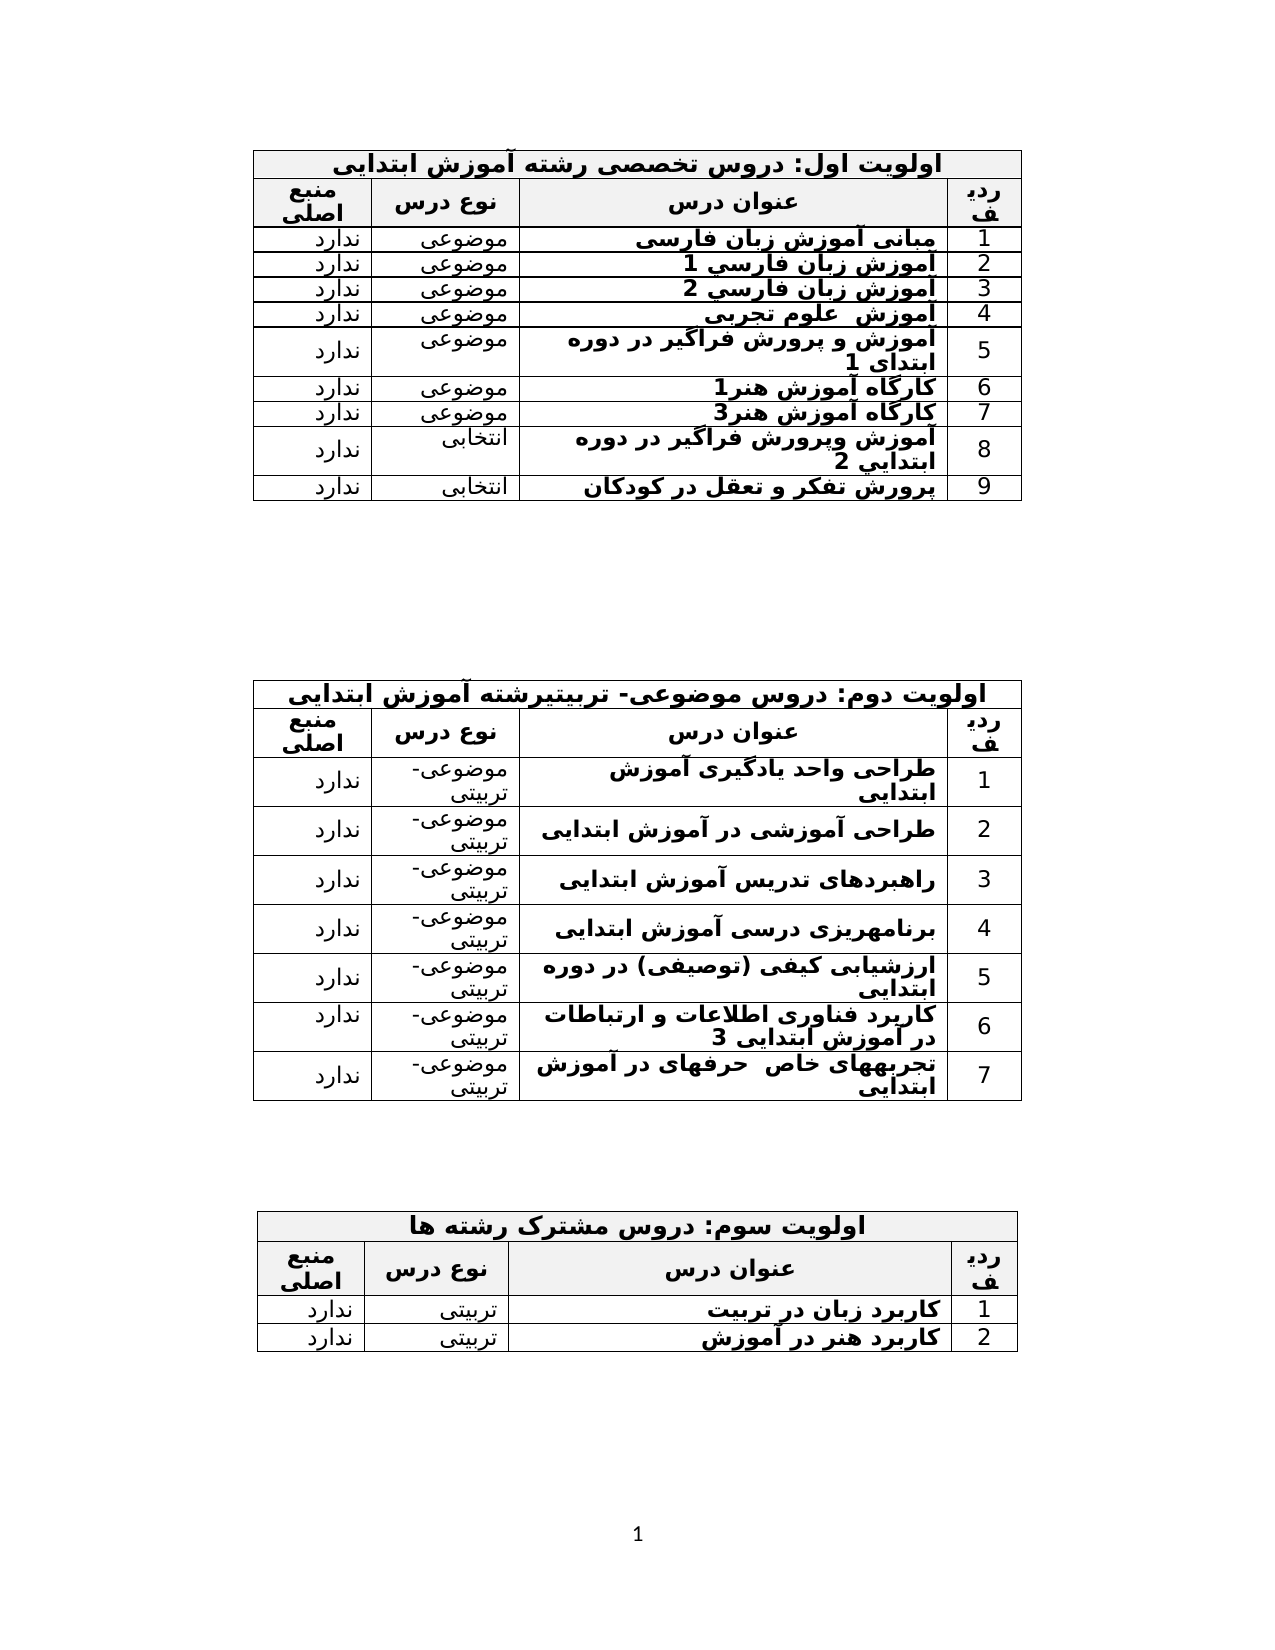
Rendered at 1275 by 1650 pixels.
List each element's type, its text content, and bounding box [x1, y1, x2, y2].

table_cell ندارد [254, 807, 371, 855]
table_cell 6 [948, 1003, 1021, 1051]
table_cell موضوعی-تربیتی [372, 758, 519, 806]
table_cell ندارد [258, 1324, 364, 1351]
table_cell موضوعی [372, 303, 519, 326]
table_cell 1 [948, 758, 1021, 806]
table_cell موضوعی [372, 328, 519, 376]
table_cell 1 [948, 228, 1021, 251]
table_cell 7 [948, 402, 1021, 426]
table_cell ندارد [254, 402, 371, 426]
table_cell موضوعی [372, 253, 519, 276]
table_cell موضوعی-تربیتی [372, 807, 519, 855]
table_cell موضوعی-تربیتی [372, 1003, 519, 1051]
table_cell 9 [948, 476, 1021, 499]
table_cell آموزش زبان فارسي 1 [520, 253, 947, 276]
table_cell موضوعی-تربیتی [372, 856, 519, 904]
table_cell موضوعی [372, 278, 519, 301]
table_cell ندارد [254, 856, 371, 904]
table_cell کاربرد هنر در آموزش [509, 1324, 951, 1351]
table_cell ردیف [948, 709, 1021, 757]
table_cell نوع درس [372, 709, 519, 757]
table_cell 2 [948, 253, 1021, 276]
table_header اولویت سوم: دروس مشترک رشته ها [258, 1212, 1017, 1241]
table_cell 3 [948, 278, 1021, 301]
table_cell آموزش علوم تجربی [520, 303, 947, 326]
table_cell ندارد [254, 427, 371, 474]
table_cell ارزشیابی کیفی (توصیفی) در دوره ابتدایی [520, 954, 947, 1002]
table_cell منبع اصلی [254, 179, 371, 226]
table_cell آموزش و پرورش فراگير در دوره ابتدای 1 [520, 328, 947, 376]
table_cell ندارد [254, 758, 371, 806]
table_cell ردیف [952, 1242, 1017, 1295]
table_header اولویت دوم: دروس موضوعی- تربیتیرشته آموزش ابتدایی [254, 681, 1021, 708]
table_cell آموزش زبان فارسي 2 [520, 278, 947, 301]
table_cell موضوعی-تربیتی [372, 905, 519, 953]
table_cell آموزش وپرورش فراگير در دوره ابتدايي 2 [520, 427, 947, 474]
table_cell 4 [948, 905, 1021, 953]
table_cell 4 [948, 303, 1021, 326]
table_cell ندارد [254, 954, 371, 1002]
table_cell تربیتی [365, 1296, 508, 1323]
table_cell ندارد [254, 377, 371, 401]
table_cell ندارد [254, 1052, 371, 1100]
table_cell موضوعی [372, 377, 519, 401]
table_cell طراحی واحد یادگیری آموزش ابتدایی [520, 758, 947, 806]
table_cell منبع اصلی [258, 1242, 364, 1295]
table_cell برنامهریزی درسی آموزش ابتدایی [520, 905, 947, 953]
table_cell کاربرد فناوری اطلاعات و ارتباطات در آموزش ابتدایی 3 [520, 1003, 947, 1051]
table_cell 2 [952, 1324, 1017, 1351]
table_cell ندارد [254, 905, 371, 953]
table_cell 2 [948, 807, 1021, 855]
table_cell موضوعی [372, 228, 519, 251]
table_cell 5 [948, 328, 1021, 376]
table_cell تربیتی [365, 1324, 508, 1351]
table_cell موضوعی [372, 402, 519, 426]
table_cell 5 [948, 954, 1021, 1002]
table_cell ندارد [258, 1296, 364, 1323]
table_cell 6 [948, 377, 1021, 401]
table_cell عنوان درس [509, 1242, 951, 1295]
table_cell پرورش تفكر و تعقل در کودکان [520, 476, 947, 499]
table_cell 7 [948, 1052, 1021, 1100]
table_cell عنوان درس [520, 179, 947, 226]
table_cell موضوعی-تربیتی [372, 1052, 519, 1100]
table_cell ندارد [254, 476, 371, 499]
table_cell طراحی آموزشی در آموزش ابتدایی [520, 807, 947, 855]
table_cell کارگاه آموزش هنر1 [520, 377, 947, 401]
table_cell نوع درس [372, 179, 519, 226]
table_cell منبع اصلی [254, 709, 371, 757]
table_cell ندارد [254, 1003, 371, 1051]
table_cell نوع درس [365, 1242, 508, 1295]
table_cell کاربرد زبان در تربیت [509, 1296, 951, 1323]
table_cell 1 [952, 1296, 1017, 1323]
table_cell انتخابی [372, 427, 519, 474]
table_cell انتخابی [372, 476, 519, 499]
table_cell ندارد [254, 278, 371, 301]
table_cell کارگاه آموزش هنر3 [520, 402, 947, 426]
table_cell راهبردهای تدریس آموزش ابتدایی [520, 856, 947, 904]
table_cell مبانی آموزش زبان فارسی [520, 228, 947, 251]
table_cell 8 [948, 427, 1021, 474]
table_cell 3 [948, 856, 1021, 904]
table_cell ندارد [254, 303, 371, 326]
table_cell موضوعی-تربیتی [372, 954, 519, 1002]
table_cell ندارد [254, 253, 371, 276]
table_cell ندارد [254, 328, 371, 376]
table_cell تجربههای خاص حرفهای در آموزش ابتدایی [520, 1052, 947, 1100]
table_cell ردیف [948, 179, 1021, 226]
table_cell عنوان درس [520, 709, 947, 757]
table_header اولویت اول: دروس تخصصی رشته آموزش ابتدایی [254, 151, 1021, 177]
table_cell ندارد [254, 228, 371, 251]
